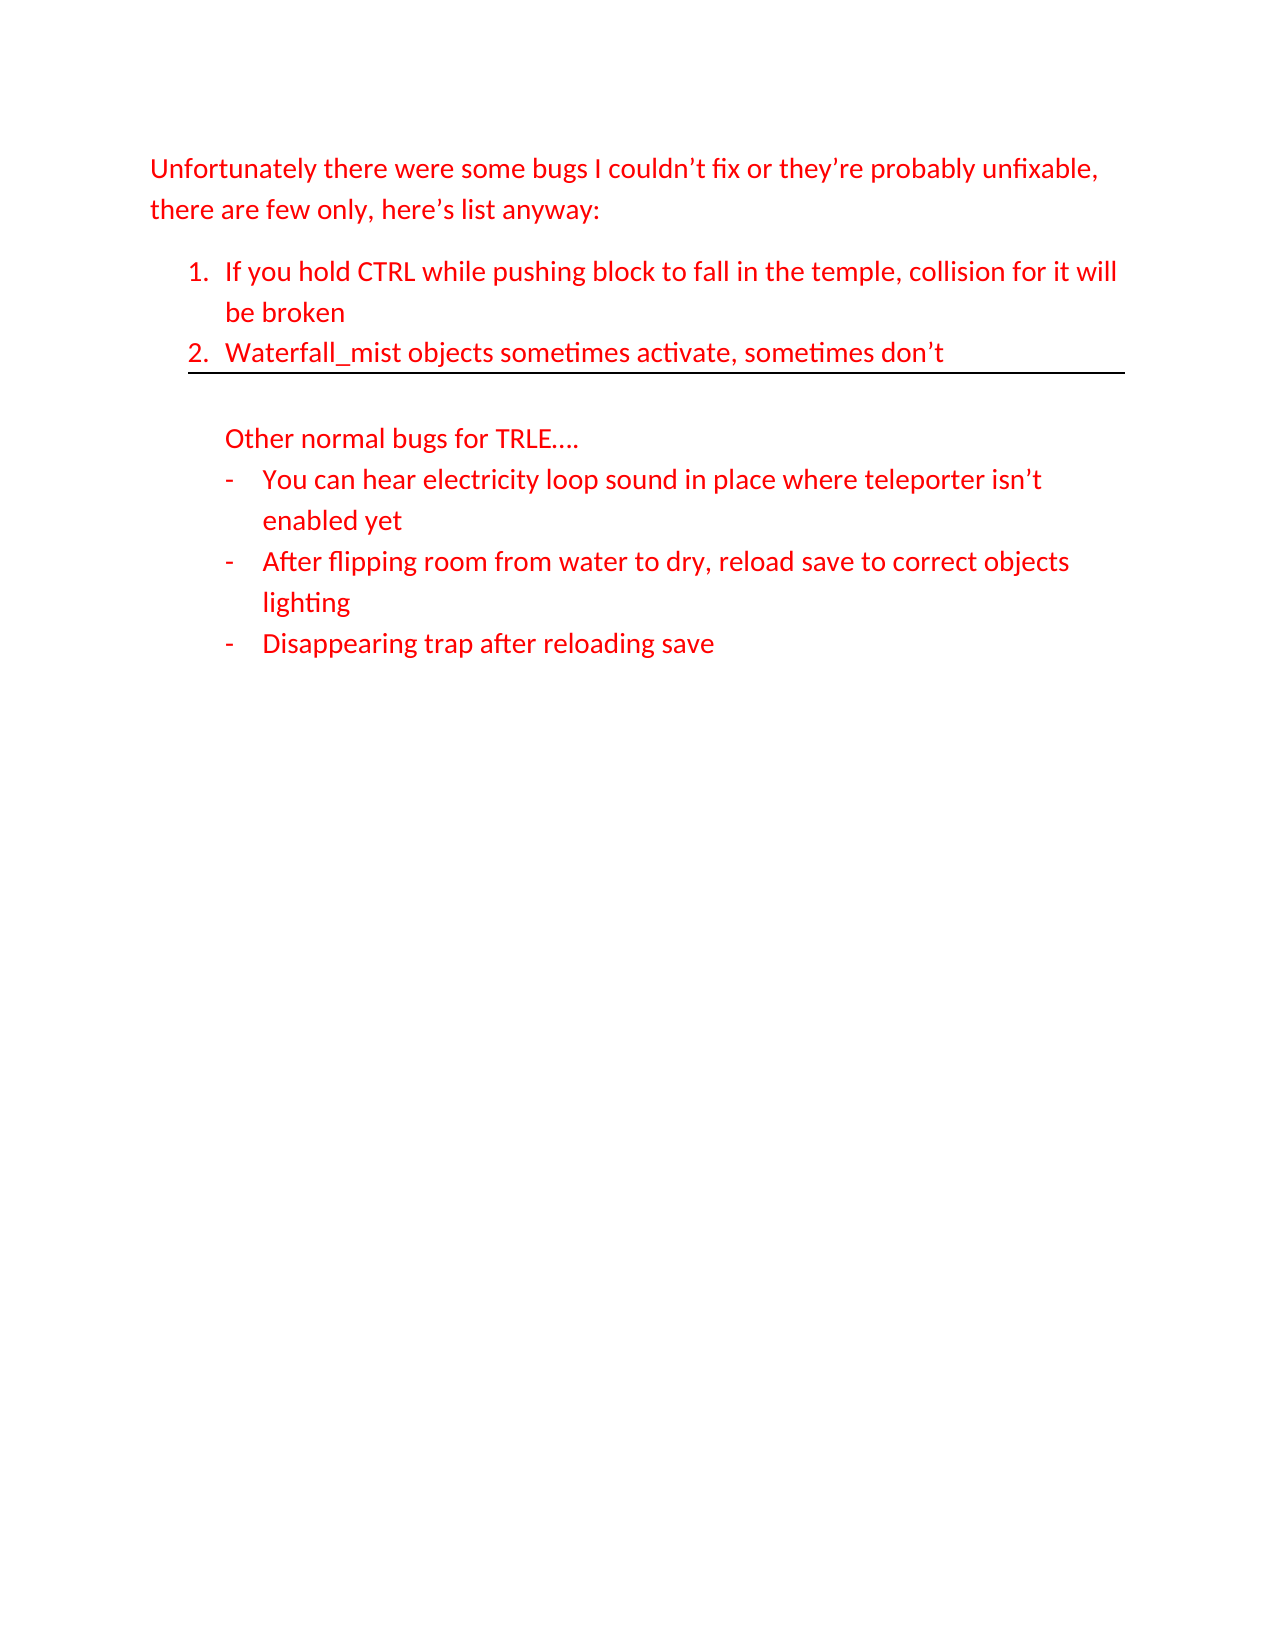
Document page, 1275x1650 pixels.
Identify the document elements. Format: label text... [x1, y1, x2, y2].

list Other normal bugs for TRLE…. [225, 420, 1125, 456]
list Waterfall_mist objects sometimes activate, sometimes don’t [187, 334, 1125, 374]
list After flipping room from water to dry, reload save to correct objects lighting [225, 543, 1125, 619]
list You can hear electricity loop sound in place where teleporter isn’t enabled yet [225, 461, 1125, 538]
list If you hold CTRL while pushing block to fall in the temple, collision for it will be broken [187, 253, 1125, 329]
text Unfortunately there were some bugs I couldn’t fix or they’re probably unfixable, there are few only, here’s list anyway: [150, 150, 1125, 227]
list Disappearing trap after reloading save [225, 625, 1125, 660]
